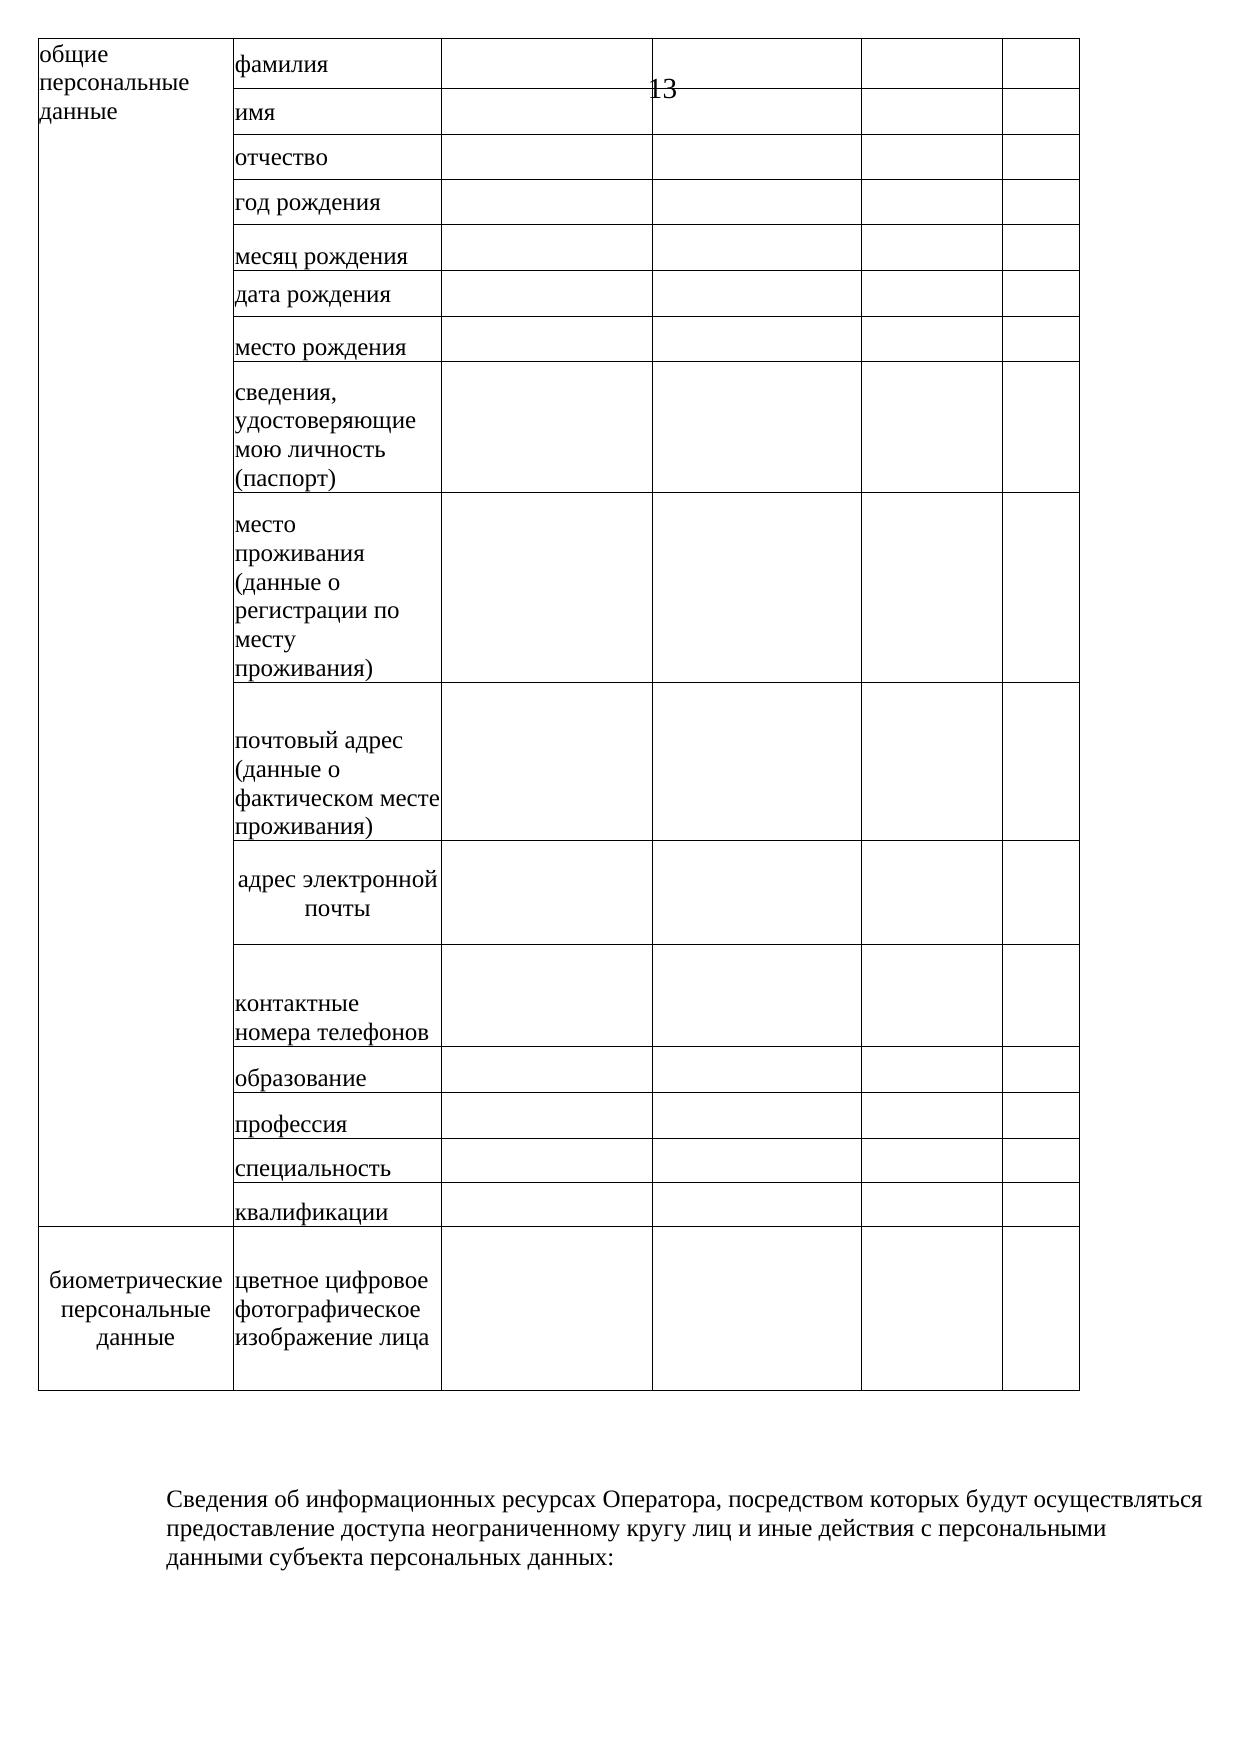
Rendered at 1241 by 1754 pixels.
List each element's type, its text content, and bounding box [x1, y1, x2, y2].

table_cell [653, 317, 861, 361]
table_cell профессия [234, 1093, 441, 1138]
table_cell [1003, 180, 1079, 224]
table_cell [1003, 683, 1079, 840]
table_cell [862, 362, 1002, 492]
table_cell [862, 1139, 1002, 1182]
table_cell [1003, 1139, 1079, 1182]
table_cell год рождения [234, 180, 441, 224]
table_cell [653, 493, 861, 682]
table_cell [862, 271, 1002, 316]
table_cell [862, 180, 1002, 224]
table_cell [1003, 841, 1079, 944]
table_cell дата рождения [234, 271, 441, 316]
text 13 [648, 72, 677, 105]
table_cell [442, 1183, 652, 1226]
table_cell [442, 1227, 652, 1389]
table_cell [1003, 271, 1079, 316]
table_cell [442, 1093, 652, 1138]
text Сведения об информационных ресурсах Оператора, посредством которых будут осуществляться предоставление доступа неограниченному кругу лиц и иные действия с персональными данными субъекта персональных данных: [166, 1484, 1208, 1571]
table_cell [442, 180, 652, 224]
table_cell [862, 493, 1002, 682]
table_header общие персональные данные [39, 39, 233, 1226]
table_cell [653, 89, 861, 134]
table_cell [862, 945, 1002, 1046]
table_cell [442, 271, 652, 316]
table_cell [653, 271, 861, 316]
table_cell [653, 180, 861, 224]
table_cell сведения, удостоверяющие мою личность (паспорт) [234, 362, 441, 492]
table_cell [653, 1093, 861, 1138]
table_cell [442, 135, 652, 179]
table_cell [653, 362, 861, 492]
table_cell [1003, 493, 1079, 682]
table_cell контактные номера телефонов [234, 945, 441, 1046]
table_cell [1003, 1047, 1079, 1092]
table_cell образование [234, 1047, 441, 1092]
table_cell [1003, 135, 1079, 179]
table_cell [862, 89, 1002, 134]
table_header фамилия [234, 39, 441, 88]
table_cell [653, 135, 861, 179]
table_cell [442, 89, 652, 134]
table_cell [1003, 89, 1079, 134]
table_cell [442, 362, 652, 492]
table_cell [1003, 225, 1079, 270]
table_cell место рождения [234, 317, 441, 361]
table_cell почтовый адрес (данные о фактическом месте проживания) [234, 683, 441, 840]
table_cell [442, 1047, 652, 1092]
table_cell [1003, 1183, 1079, 1226]
table_cell отчество [234, 135, 441, 179]
table_cell месяц рождения [234, 225, 441, 270]
table_cell [653, 1047, 861, 1092]
table_cell [442, 841, 652, 944]
table_cell [653, 1139, 861, 1182]
table_cell место проживания (данные о регистрации по месту проживания) [234, 493, 441, 682]
table_cell [862, 683, 1002, 840]
table_cell [1003, 1227, 1079, 1389]
table_cell [653, 683, 861, 840]
table_cell [862, 1093, 1002, 1138]
table_cell [1003, 317, 1079, 361]
table_cell [442, 225, 652, 270]
table_cell [862, 225, 1002, 270]
table_header [653, 39, 861, 88]
table_cell [862, 1183, 1002, 1226]
table_cell [1003, 362, 1079, 492]
table_cell [862, 1047, 1002, 1092]
table_cell [442, 683, 652, 840]
table_cell [653, 841, 861, 944]
table_cell адрес электронной почты [234, 841, 441, 944]
table_header [442, 39, 652, 88]
table_cell квалификации [234, 1183, 441, 1226]
table_cell [442, 493, 652, 682]
table_cell [653, 945, 861, 1046]
table_cell [442, 945, 652, 1046]
table_cell [442, 317, 652, 361]
table_cell биометрические персональные данные [39, 1227, 233, 1389]
table_cell [862, 1227, 1002, 1389]
table_cell специальность [234, 1139, 441, 1182]
table_header [862, 39, 1002, 88]
table_cell [862, 135, 1002, 179]
table_cell [653, 1227, 861, 1389]
table_cell [1003, 1093, 1079, 1138]
table_cell имя [234, 89, 441, 134]
table_cell [862, 317, 1002, 361]
table_cell цветное цифровое фотографическое изображение лица [234, 1227, 441, 1389]
table_cell [442, 1139, 652, 1182]
table_cell [653, 225, 861, 270]
table_cell [862, 841, 1002, 944]
table_cell [653, 1183, 861, 1226]
table_header [1003, 39, 1079, 88]
table_cell [1003, 945, 1079, 1046]
